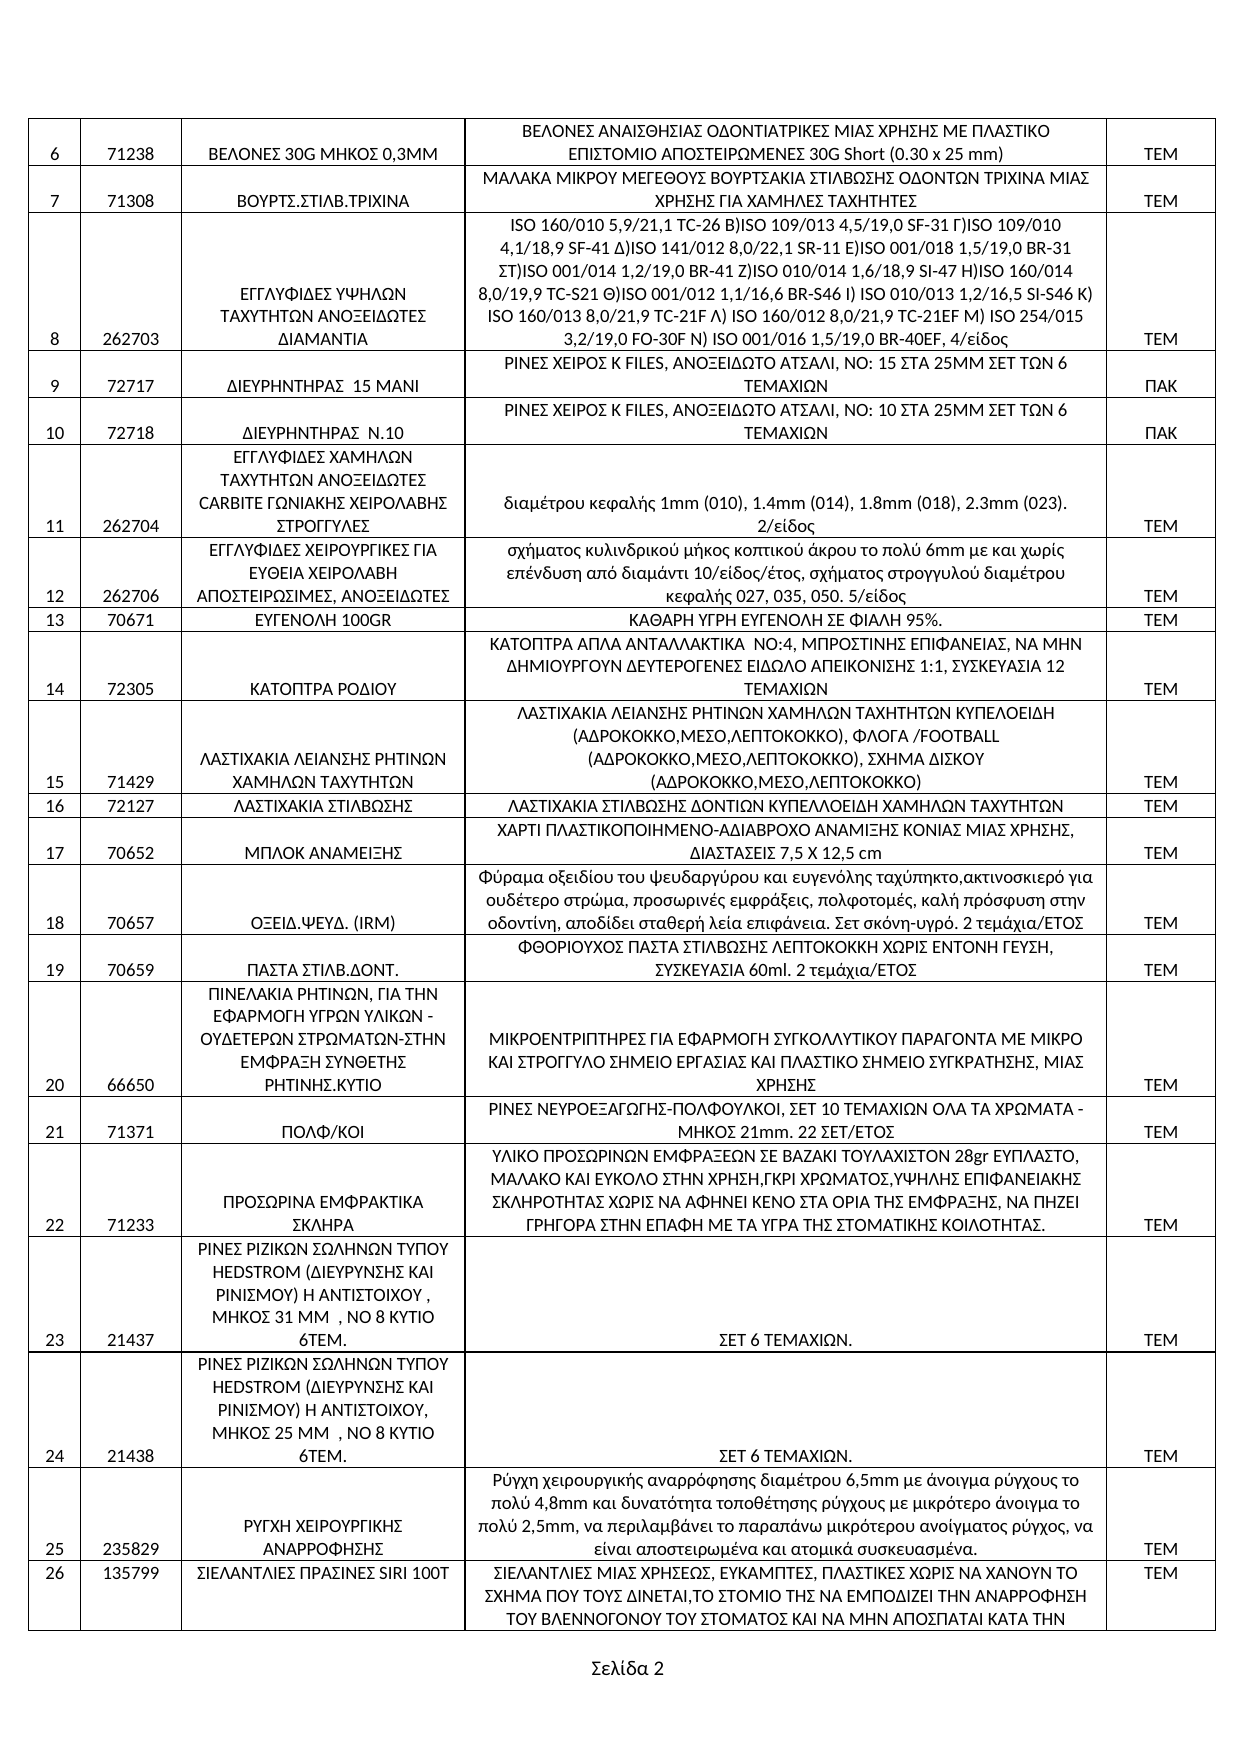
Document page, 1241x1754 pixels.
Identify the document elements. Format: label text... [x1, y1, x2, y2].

table_cell Ρύγχη χειρουργικής αναρρόφησης διαμέτρου 6,5mm με άνοιγμα ρύγχους το πολύ 4,8mm και δυνατότητα τοποθέτησης ρύγχους με μικρότερο άνοιγμα το πολύ 2,5mm, να περιλαμβάνει το παραπάνω μικρότερου ανοίγματος ρύγχος, να είναι αποστειρωμένα και ατομικά συσκευασμένα. [466, 1468, 1106, 1560]
table_cell 71371 [81, 1097, 181, 1143]
table_cell ΣΕΤ 6 ΤΕΜΑΧΙΩΝ. [466, 1353, 1106, 1467]
table_cell 71308 [81, 166, 181, 212]
table_cell ΔΙΕΥΡΗΝΤΗΡΑΣ 15 ΜΑΝΙ [182, 351, 464, 397]
table_cell TEM [1107, 119, 1215, 165]
table_cell 21438 [81, 1353, 181, 1467]
table_cell ΠΟΛΦ/ΚΟΙ [182, 1097, 464, 1143]
table_cell ΒΕΛΟΝΕΣ 30G ΜΗΚΟΣ 0,3MM [182, 119, 464, 165]
table_cell ΕΥΓΕΝΟΛΗ 100GR [182, 608, 464, 631]
table_cell 15 [29, 701, 80, 793]
table_cell 72127 [81, 794, 181, 817]
table_cell ΠΑΣΤΑ ΣΤΙΛΒ.ΔΟΝΤ. [182, 935, 464, 981]
table_cell 8 [29, 213, 80, 350]
table_cell ΕΓΓΛΥΦΙΔΕΣ ΧΑΜΗΛΩΝ ΤΑΧΥΤΗΤΩΝ ΑΝΟΞΕΙΔΩΤΕΣ CARBITE ΓΩΝΙΑΚΗΣ ΧΕΙΡΟΛΑΒΗΣ ΣΤΡΟΓΓΥΛΕΣ [182, 445, 464, 537]
table_cell ΦΘΟΡΙΟΥΧΟΣ ΠΑΣΤΑ ΣΤΙΛΒΩΣΗΣ ΛΕΠΤΟΚΟΚΚΗ ΧΩΡΙΣ ΕΝΤΟΝΗ ΓΕΥΣΗ, ΣΥΣΚΕΥΑΣΙΑ 60ml. 2 τεμάχια/ΕΤΟΣ [466, 935, 1106, 981]
table_cell ΥΛΙΚΟ ΠΡΟΣΩΡΙΝΩΝ ΕΜΦΡΑΞΕΩΝ ΣΕ ΒΑΖΑΚΙ ΤΟΥΛΑΧΙΣΤΟΝ 28gr ΕΥΠΛΑΣΤΟ, ΜΑΛΑΚΟ ΚΑΙ ΕΥΚΟΛΟ ΣΤΗΝ ΧΡΗΣΗ,ΓΚΡΙ ΧΡΩΜΑΤΟΣ,ΥΨΗΛΗΣ ΕΠΙΦΑΝΕΙΑΚΗΣ ΣΚΛΗΡΟΤΗΤΑΣ ΧΩΡΙΣ ΝΑ ΑΦΗΝΕΙ ΚΕΝΟ ΣΤΑ ΟΡΙΑ ΤΗΣ ΕΜΦΡΑΞΗΣ, ΝΑ ΠΗΖΕΙ ΓΡΗΓΟΡΑ ΣΤΗΝ ΕΠΑΦΗ ΜΕ ΤΑ ΥΓΡΑ ΤΗΣ ΣΤΟΜΑΤΙΚΗΣ ΚΟΙΛΟΤΗΤΑΣ. [466, 1144, 1106, 1236]
table_cell 66650 [81, 982, 181, 1096]
table_cell ΡΥΓΧΗ ΧΕΙΡΟΥΡΓΙΚΗΣ ΑΝΑΡΡΟΦΗΣΗΣ [182, 1468, 464, 1560]
table_cell 7 [29, 166, 80, 212]
table_cell 23 [29, 1237, 80, 1351]
table_cell 71429 [81, 701, 181, 793]
table_cell 21 [29, 1097, 80, 1143]
table_cell 72717 [81, 351, 181, 397]
table_cell TEM [1107, 1097, 1215, 1143]
table_cell ΜΙΚΡΟΕΝΤΡΙΠΤΗΡΕΣ ΓΙΑ ΕΦΑΡΜΟΓΗ ΣΥΓΚΟΛΛΥΤΙΚΟΥ ΠΑΡΑΓΟΝΤΑ ΜΕ ΜΙΚΡΟ ΚΑΙ ΣΤΡΟΓΓΥΛΟ ΣΗΜΕΙΟ ΕΡΓΑΣΙΑΣ ΚΑΙ ΠΛΑΣΤΙΚΟ ΣΗΜΕΙΟ ΣΥΓΚΡΑΤΗΣΗΣ, ΜΙΑΣ ΧΡΗΣΗΣ [466, 982, 1106, 1096]
table_cell ΠΑΚ [1107, 398, 1215, 444]
table_cell ΡΙΝΕΣ ΧΕΙΡΟΣ K FILES, ΑΝΟΞΕΙΔΩΤΟ ΑΤΣΑΛΙ, ΝΟ: 15 ΣΤΑ 25MM ΣΕΤ ΤΩΝ 6 ΤΕΜΑΧΙΩΝ [466, 351, 1106, 397]
table_cell ΚΑΤΟΠΤΡΑ ΡΟΔΙΟΥ [182, 632, 464, 700]
table_cell 70671 [81, 608, 181, 631]
table_cell ΡΙΝΕΣ ΡΙΖΙΚΩΝ ΣΩΛΗΝΩΝ ΤΥΠΟΥ HEDSTROM (ΔΙΕΥΡΥΝΣΗΣ ΚΑΙ ΡΙΝΙΣΜΟΥ) Ή ΑΝΤΙΣΤΟΙΧΟΥ , ΜΗΚΟΣ 31 ΜΜ , ΝΟ 8 ΚΥΤΙΟ 6ΤΕΜ. [182, 1237, 464, 1351]
table_cell ΛΑΣΤΙΧΑΚΙΑ ΛΕΙΑΝΣΗΣ ΡΗΤΙΝΩΝ ΧΑΜΗΛΩΝ ΤΑΧΗΤΗΤΩΝ ΚΥΠΕΛΟΕΙΔΗ (ΑΔΡΟΚΟΚΚΟ,ΜΕΣΟ,ΛΕΠΤΟΚΟΚΚΟ), ΦΛΟΓΑ /FOOTBALL (ΑΔΡΟΚΟΚΚΟ,ΜΕΣΟ,ΛΕΠΤΟΚΟΚΚΟ), ΣΧΗΜΑ ΔΙΣΚΟΥ (ΑΔΡΟΚΟΚΚΟ,ΜΕΣΟ,ΛΕΠΤΟΚΟΚΚΟ) [466, 701, 1106, 793]
table_cell TEM [1107, 608, 1215, 631]
table_cell ΕΓΓΛΥΦΙΔΕΣ ΧΕΙΡΟΥΡΓΙΚΕΣ ΓΙΑ ΕΥΘΕΙΑ ΧΕΙΡΟΛΑΒΗ ΑΠΟΣΤΕΙΡΩΣΙΜΕΣ, ΑΝΟΞΕΙΔΩΤΕΣ [182, 538, 464, 607]
table_cell ΚΑΘΑΡΗ ΥΓΡΗ ΕΥΓΕΝΟΛΗ ΣΕ ΦΙΑΛΗ 95%. [466, 608, 1106, 631]
table_cell ΤΕΜ [1107, 213, 1215, 350]
table_cell ΡΙΝΕΣ ΡΙΖΙΚΩΝ ΣΩΛΗΝΩΝ ΤΥΠΟΥ HEDSTROM (ΔΙΕΥΡΥΝΣΗΣ ΚΑΙ ΡΙΝΙΣΜΟΥ) Ή ΑΝΤΙΣΤΟΙΧΟΥ, ΜΗΚΟΣ 25 ΜΜ , ΝΟ 8 ΚΥΤΙΟ 6ΤΕΜ. [182, 1353, 464, 1467]
table_cell ΔΙΕΥΡΗΝΤΗΡΑΣ Ν.10 [182, 398, 464, 444]
table_cell σχήματος κυλινδρικού μήκος κοπτικού άκρου το πολύ 6mm με και χωρίς επένδυση από διαμάντι 10/είδος/έτος, σχήματος στρογγυλού διαμέτρου κεφαλής 027, 035, 050. 5/είδος [466, 538, 1106, 607]
table_cell ΡΙΝΕΣ ΧΕΙΡΟΣ K FILES, ΑΝΟΞΕΙΔΩΤΟ ΑΤΣΑΛΙ, ΝΟ: 10 ΣΤΑ 25MM ΣΕΤ ΤΩΝ 6 ΤΕΜΑΧΙΩΝ [466, 398, 1106, 444]
table_cell ΜΠΛΟΚ ΑΝΑΜΕΙΞΗΣ [182, 818, 464, 864]
table_cell 135799 [81, 1561, 181, 1629]
table_cell 19 [29, 935, 80, 981]
table_cell 72718 [81, 398, 181, 444]
table_cell ΒΕΛΟΝΕΣ ΑΝΑΙΣΘΗΣΙΑΣ ΟΔΟΝΤΙΑΤΡΙΚΕΣ ΜΙΑΣ ΧΡΗΣΗΣ ΜΕ ΠΛΑΣΤΙΚΟ ΕΠΙΣΤΟΜΙΟ ΑΠΟΣΤΕΙΡΩΜΕΝΕΣ 30G Short (0.30 x 25 mm) [466, 119, 1106, 165]
table_cell 70652 [81, 818, 181, 864]
table_cell 10 [29, 398, 80, 444]
table_cell ΟΞΕΙΔ.ΨΕΥΔ. (IRM) [182, 865, 464, 934]
table_cell ΡΙΝΕΣ ΝΕΥΡΟΕΞΑΓΩΓΗΣ-ΠΟΛΦΟΥΛΚΟΙ, ΣΕΤ 10 ΤΕΜΑΧΙΩΝ ΌΛΑ ΤΑ ΧΡΩΜΑΤΑ - ΜΗΚΟΣ 21mm. 22 ΣΕΤ/ΕΤΟΣ [466, 1097, 1106, 1143]
table_cell 26 [29, 1561, 80, 1629]
table_cell ISO 160/010 5,9/21,1 TC-26 Β)ISO 109/013 4,5/19,0 SF-31 Γ)ISO 109/010 4,1/18,9 SF-41 Δ)ISO 141/012 8,0/22,1 SR-11 E)ISO 001/018 1,5/19,0 BR-31 ΣΤ)ISO 001/014 1,2/19,0 BR-41 Z)ISO 010/014 1,6/18,9 SI-47 H)ISO 160/014 8,0/19,9 TC-S21 Θ)ISO 001/012 1,1/16,6 BR-S46 Ι) ISO 010/013 1,2/16,5 SI-S46 Κ) ISO 160/013 8,0/21,9 TC-21F Λ) ISO 160/012 8,0/21,9 TC-21EF M) ISO 254/015 3,2/19,0 FO-30F N) ISO 001/016 1,5/19,0 BR-40EF, 4/είδος [466, 213, 1106, 350]
table_cell ΚΑΤΟΠΤΡΑ ΑΠΛΑ ΑΝΤΑΛΛΑΚΤΙΚΑ ΝΟ:4, ΜΠΡΟΣΤΙΝΗΣ ΕΠΙΦΑΝΕΙΑΣ, ΝΑ ΜΗΝ ΔΗΜΙΟΥΡΓΟΥΝ ΔΕΥΤΕΡΟΓΕΝΕΣ ΕΙΔΩΛΟ ΑΠΕΙΚΟΝΙΣΗΣ 1:1, ΣΥΣΚΕΥΑΣΙΑ 12 ΤΕΜΑΧΙΩΝ [466, 632, 1106, 700]
table_cell TEM [1107, 701, 1215, 793]
table_cell 70657 [81, 865, 181, 934]
table_cell 16 [29, 794, 80, 817]
table_cell Φύραμα οξειδίου του ψευδαργύρου και ευγενόλης ταχύπηκτο,ακτινοσκιερό για ουδέτερο στρώμα, προσωρινές εμφράξεις, πολφοτομές, καλή πρόσφυση στην οδοντίνη, αποδίδει σταθερή λεία επιφάνεια. Σετ σκόνη-υγρό. 2 τεμάχια/ΕΤΟΣ [466, 865, 1106, 934]
table_cell ΣΕΤ 6 ΤΕΜΑΧΙΩΝ. [466, 1237, 1106, 1351]
table_cell TEM [1107, 935, 1215, 981]
table_cell 71238 [81, 119, 181, 165]
table_cell TEM [1107, 1468, 1215, 1560]
table_cell TEM [1107, 794, 1215, 817]
table_cell TEM [1107, 632, 1215, 700]
table_cell 262703 [81, 213, 181, 350]
table_cell ΒΟΥΡΤΣ.ΣΤΙΛΒ.ΤΡΙΧΙΝΑ [182, 166, 464, 212]
table_cell ΛΑΣΤΙΧΑΚΙΑ ΛΕΙΑΝΣΗΣ ΡΗΤΙΝΩΝ ΧΑΜΗΛΩΝ ΤΑΧΥΤΗΤΩΝ [182, 701, 464, 793]
table_cell ΤΕΜ [1107, 445, 1215, 537]
table_cell 70659 [81, 935, 181, 981]
table_cell ΤΕΜ [1107, 538, 1215, 607]
table_cell 262704 [81, 445, 181, 537]
table_cell TEM [1107, 1353, 1215, 1467]
table_cell TEM [1107, 1237, 1215, 1351]
table_cell 72305 [81, 632, 181, 700]
table_cell ΜΑΛΑΚΑ ΜΙΚΡΟΥ ΜΕΓΕΘΟΥΣ ΒΟΥΡΤΣΑΚΙΑ ΣΤΙΛΒΩΣΗΣ ΟΔΟΝΤΩΝ ΤΡΙΧΙΝΑ ΜΙΑΣ ΧΡΗΣΗΣ ΓΙΑ ΧΑΜΗΛΕΣ ΤΑΧΗΤΗΤΕΣ [466, 166, 1106, 212]
table_cell 20 [29, 982, 80, 1096]
table_cell 235829 [81, 1468, 181, 1560]
table_cell 12 [29, 538, 80, 607]
table_cell TEM [1107, 1144, 1215, 1236]
table_cell ΠΙΝΕΛΑΚΙΑ ΡΗΤΙΝΩΝ, ΓΙΑ ΤΗΝ ΕΦΑΡΜΟΓΗ ΥΓΡΩΝ ΥΛΙΚΩΝ -ΟΥΔΕΤΕΡΩΝ ΣΤΡΩΜΑΤΩΝ-ΣΤΗΝ ΕΜΦΡΑΞΗ ΣΥΝΘΕΤΗΣ ΡΗΤΙΝΗΣ.ΚΥΤΙΟ [182, 982, 464, 1096]
table_cell ΧΑΡΤΙ ΠΛΑΣΤΙΚΟΠΟΙΗΜΕΝΟ-ΑΔΙΑΒΡΟΧΟ ΑΝΑΜΙΞΗΣ ΚΟΝΙΑΣ ΜΙΑΣ ΧΡΗΣΗΣ, ΔΙΑΣΤΑΣΕΙΣ 7,5 Χ 12,5 cm [466, 818, 1106, 864]
table_cell 11 [29, 445, 80, 537]
table_cell 25 [29, 1468, 80, 1560]
table_cell 21437 [81, 1237, 181, 1351]
table_cell 22 [29, 1144, 80, 1236]
table_cell ΠΑΚ [1107, 351, 1215, 397]
table_cell 14 [29, 632, 80, 700]
table_cell ΛΑΣΤΙΧΑΚΙΑ ΣΤΙΛΒΩΣΗΣ [182, 794, 464, 817]
table_cell TEM [1107, 1561, 1215, 1629]
table_cell 71233 [81, 1144, 181, 1236]
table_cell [182, 1561, 464, 1629]
table_cell 24 [29, 1353, 80, 1467]
table_cell TEM [1107, 166, 1215, 212]
table_cell 6 [29, 119, 80, 165]
table_cell 9 [29, 351, 80, 397]
table_cell διαμέτρου κεφαλής 1mm (010), 1.4mm (014), 1.8mm (018), 2.3mm (023). 2/είδος [466, 445, 1106, 537]
table_cell TEM [1107, 982, 1215, 1096]
table_cell ΠΡΟΣΩΡΙΝΑ ΕΜΦΡΑΚΤΙΚΑ ΣΚΛΗΡΑ [182, 1144, 464, 1236]
table_cell TEM [1107, 865, 1215, 934]
table_cell TEM [1107, 818, 1215, 864]
table_cell 17 [29, 818, 80, 864]
table_cell 13 [29, 608, 80, 631]
table_cell 262706 [81, 538, 181, 607]
table_cell 18 [29, 865, 80, 934]
table_cell ΕΓΓΛΥΦΙΔΕΣ ΥΨΗΛΩΝ ΤΑΧΥΤΗΤΩΝ ΑΝΟΞΕΙΔΩΤΕΣ ΔΙΑΜΑΝΤΙΑ [182, 213, 464, 350]
table_cell ΛΑΣΤΙΧΑΚΙΑ ΣΤΙΛΒΩΣΗΣ ΔΟΝΤΙΩΝ ΚΥΠΕΛΛΟΕΙΔΗ ΧΑΜΗΛΩΝ ΤΑΧΥΤΗΤΩΝ [466, 794, 1106, 817]
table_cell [466, 1561, 1106, 1629]
